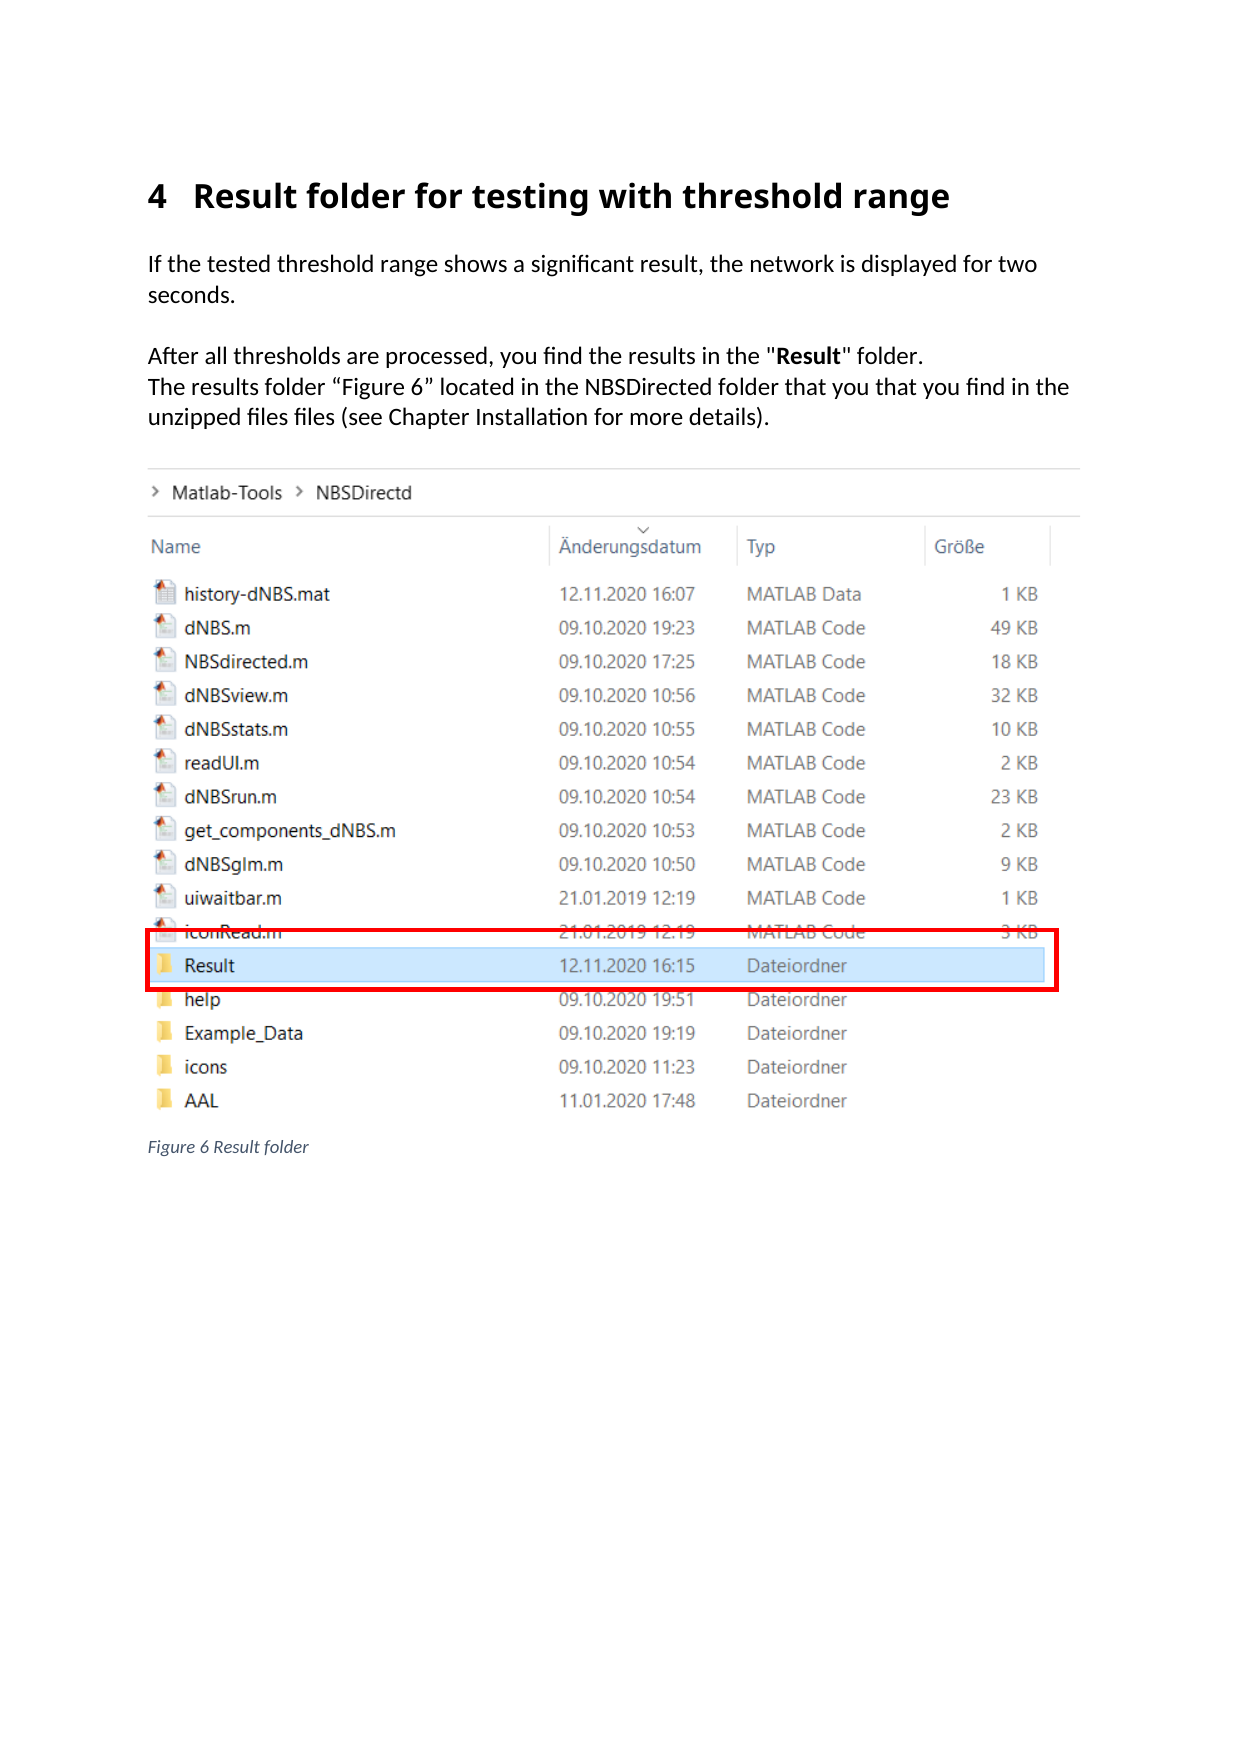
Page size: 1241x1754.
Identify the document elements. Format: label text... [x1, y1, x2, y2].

text If the tested threshold range shows a significant result, the network is displayed for two seconds. [148, 248, 1093, 309]
text The results folder “Figure 6” located in the NBSDirected folder that you that you find in the unzipped files files (see Chapter Installation for more details). [148, 371, 1093, 432]
picture [147, 462, 1081, 1135]
picture [150, 932, 1054, 987]
text After all thresholds are processed, you find the results in the "Result" folder. [148, 340, 1093, 371]
text Figure 6 Result folder [148, 1135, 1093, 1158]
subtitle Result folder for testing with threshold range [148, 173, 1093, 218]
